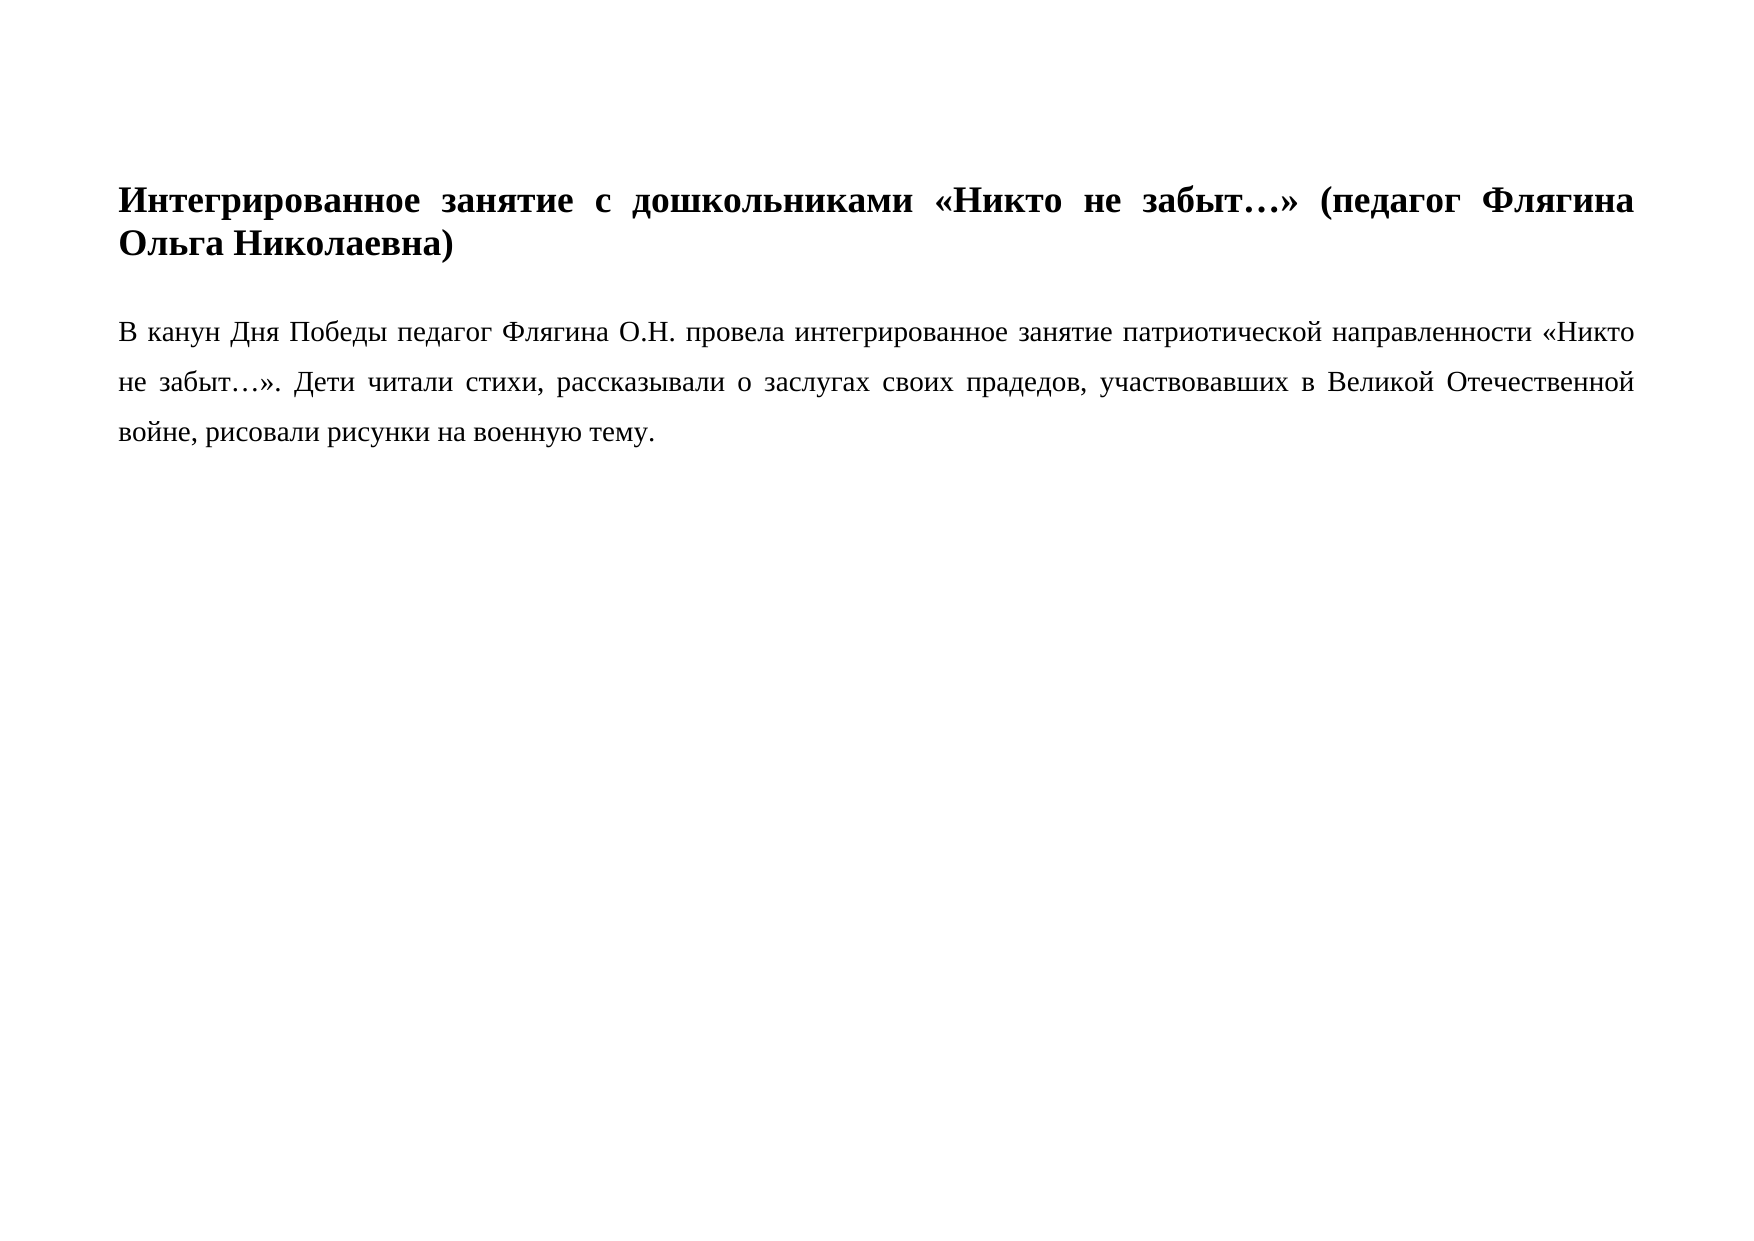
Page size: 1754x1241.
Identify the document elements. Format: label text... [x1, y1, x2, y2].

text Интегрированное занятие с дошкольниками «Никто не забыт…» (педагог Флягина Ольга Николаевна) [118, 177, 1636, 263]
text В канун Дня Победы педагог Флягина О.Н. провела интегрированное занятие патриотической направленности «Никто не забыт…». Дети читали стихи, рассказывали о заслугах своих прадедов, участвовавших в Великой Отечественной войне, рисовали рисунки на военную тему. [118, 314, 1636, 448]
